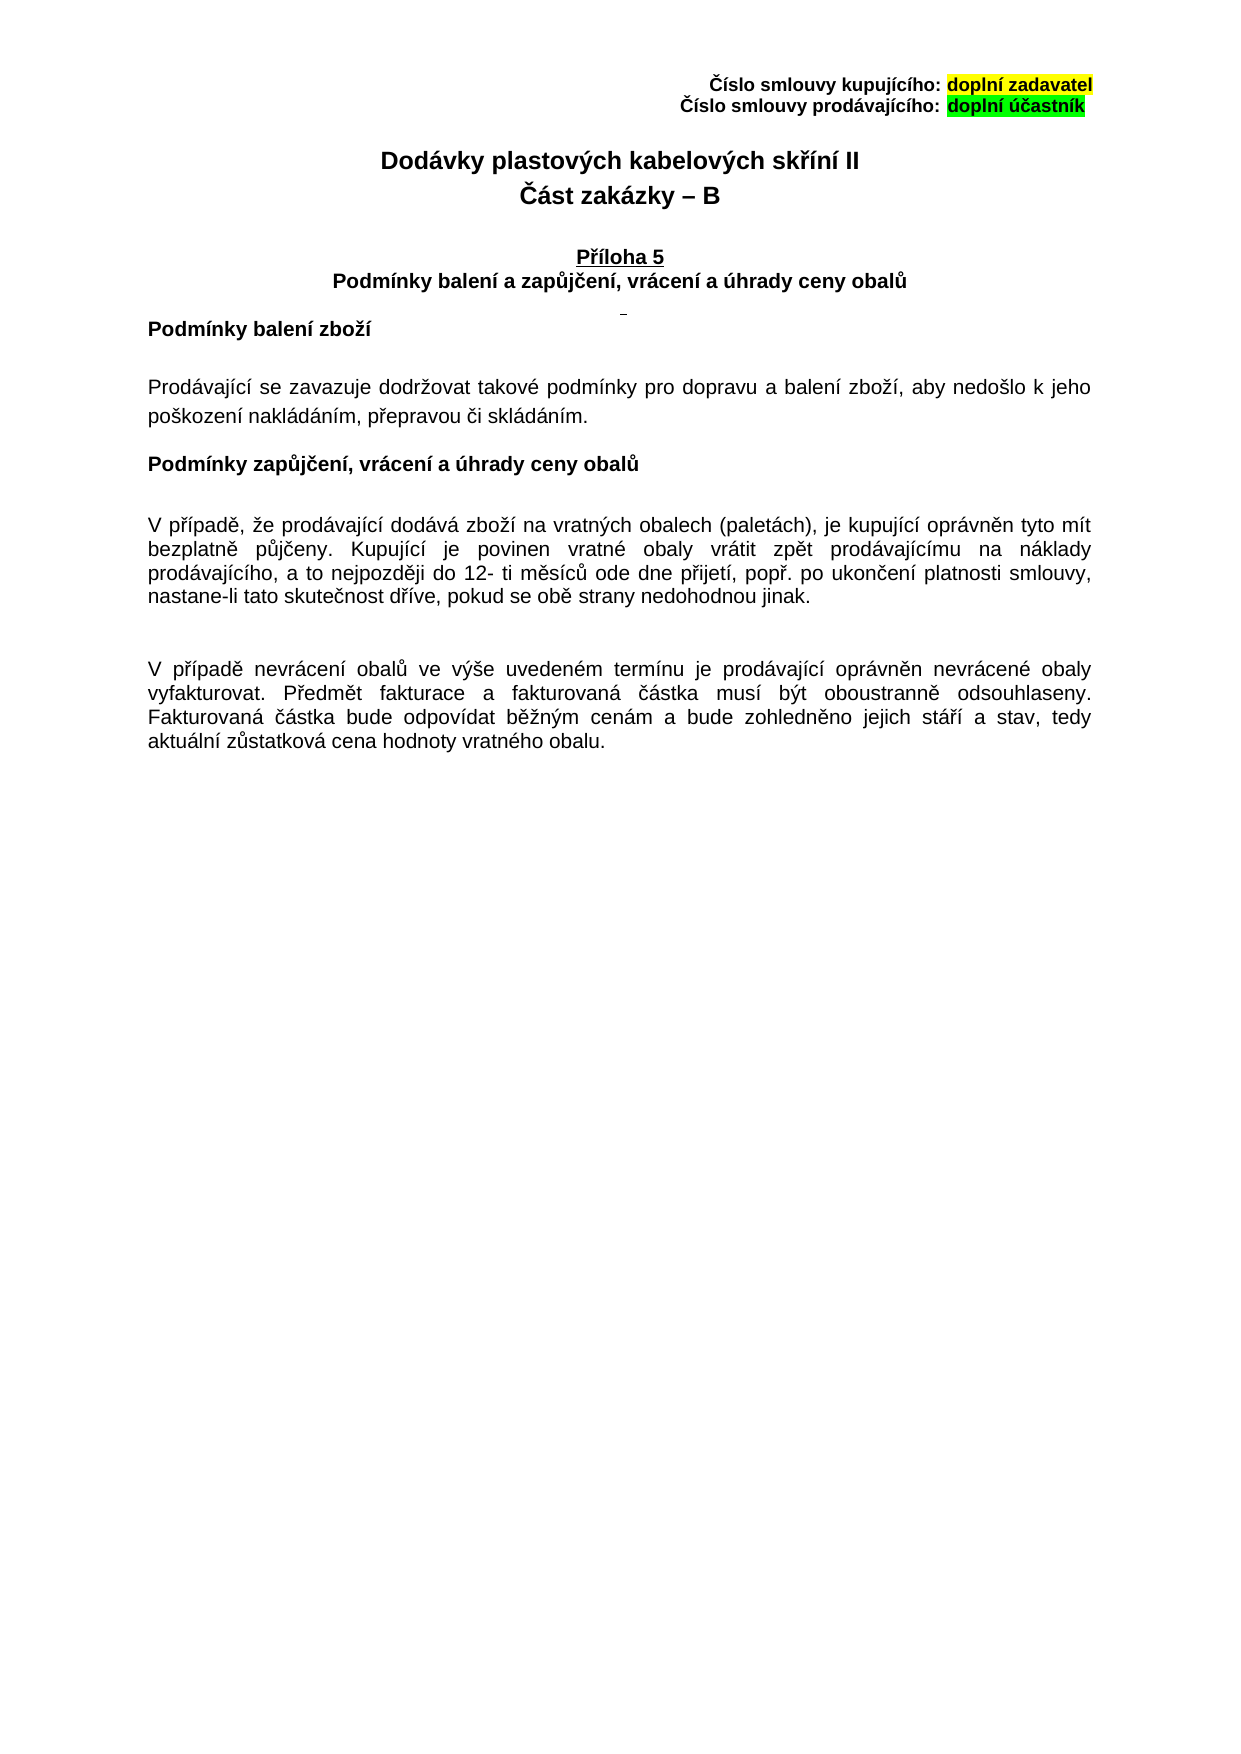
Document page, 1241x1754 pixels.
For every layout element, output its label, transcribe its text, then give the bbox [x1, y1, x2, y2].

text Podmínky zapůjčení, vrácení a úhrady ceny obalů [148, 452, 1093, 476]
text Prodávající se zavazuje dodržovat takové podmínky pro dopravu a balení zboží, aby nedošlo k jeho poškození nakládáním, přepravou či skládáním. [148, 370, 1093, 428]
text V případě nevrácení obalů ve výše uvedeném termínu je prodávající oprávněn nevrácené obaly vyfakturovat. Předmět fakturace a fakturovaná částka musí být oboustranně odsouhlaseny. Fakturovaná částka bude odpovídat běžným cenám a bude zohledněno jejich stáří a stav, tedy aktuální zůstatková cena hodnoty vratného obalu. [148, 657, 1093, 753]
text V případě, že prodávající dodává zboží na vratných obalech (paletách), je kupující oprávněn tyto mít bezplatně půjčeny. Kupující je povinen vratné obaly vrátit zpět prodávajícímu na náklady prodávajícího, a to nejpozději do 12- ti měsíců ode dne přijetí, popř. po ukončení platnosti smlouvy, nastane-li tato skutečnost dříve, pokud se obě strany nedohodnou jinak. [148, 512, 1093, 608]
text Příloha 5 [148, 245, 1093, 269]
text Podmínky balení a zapůjčení, vrácení a úhrady ceny obalů [148, 269, 1093, 293]
text Podmínky balení zboží [148, 317, 1093, 341]
